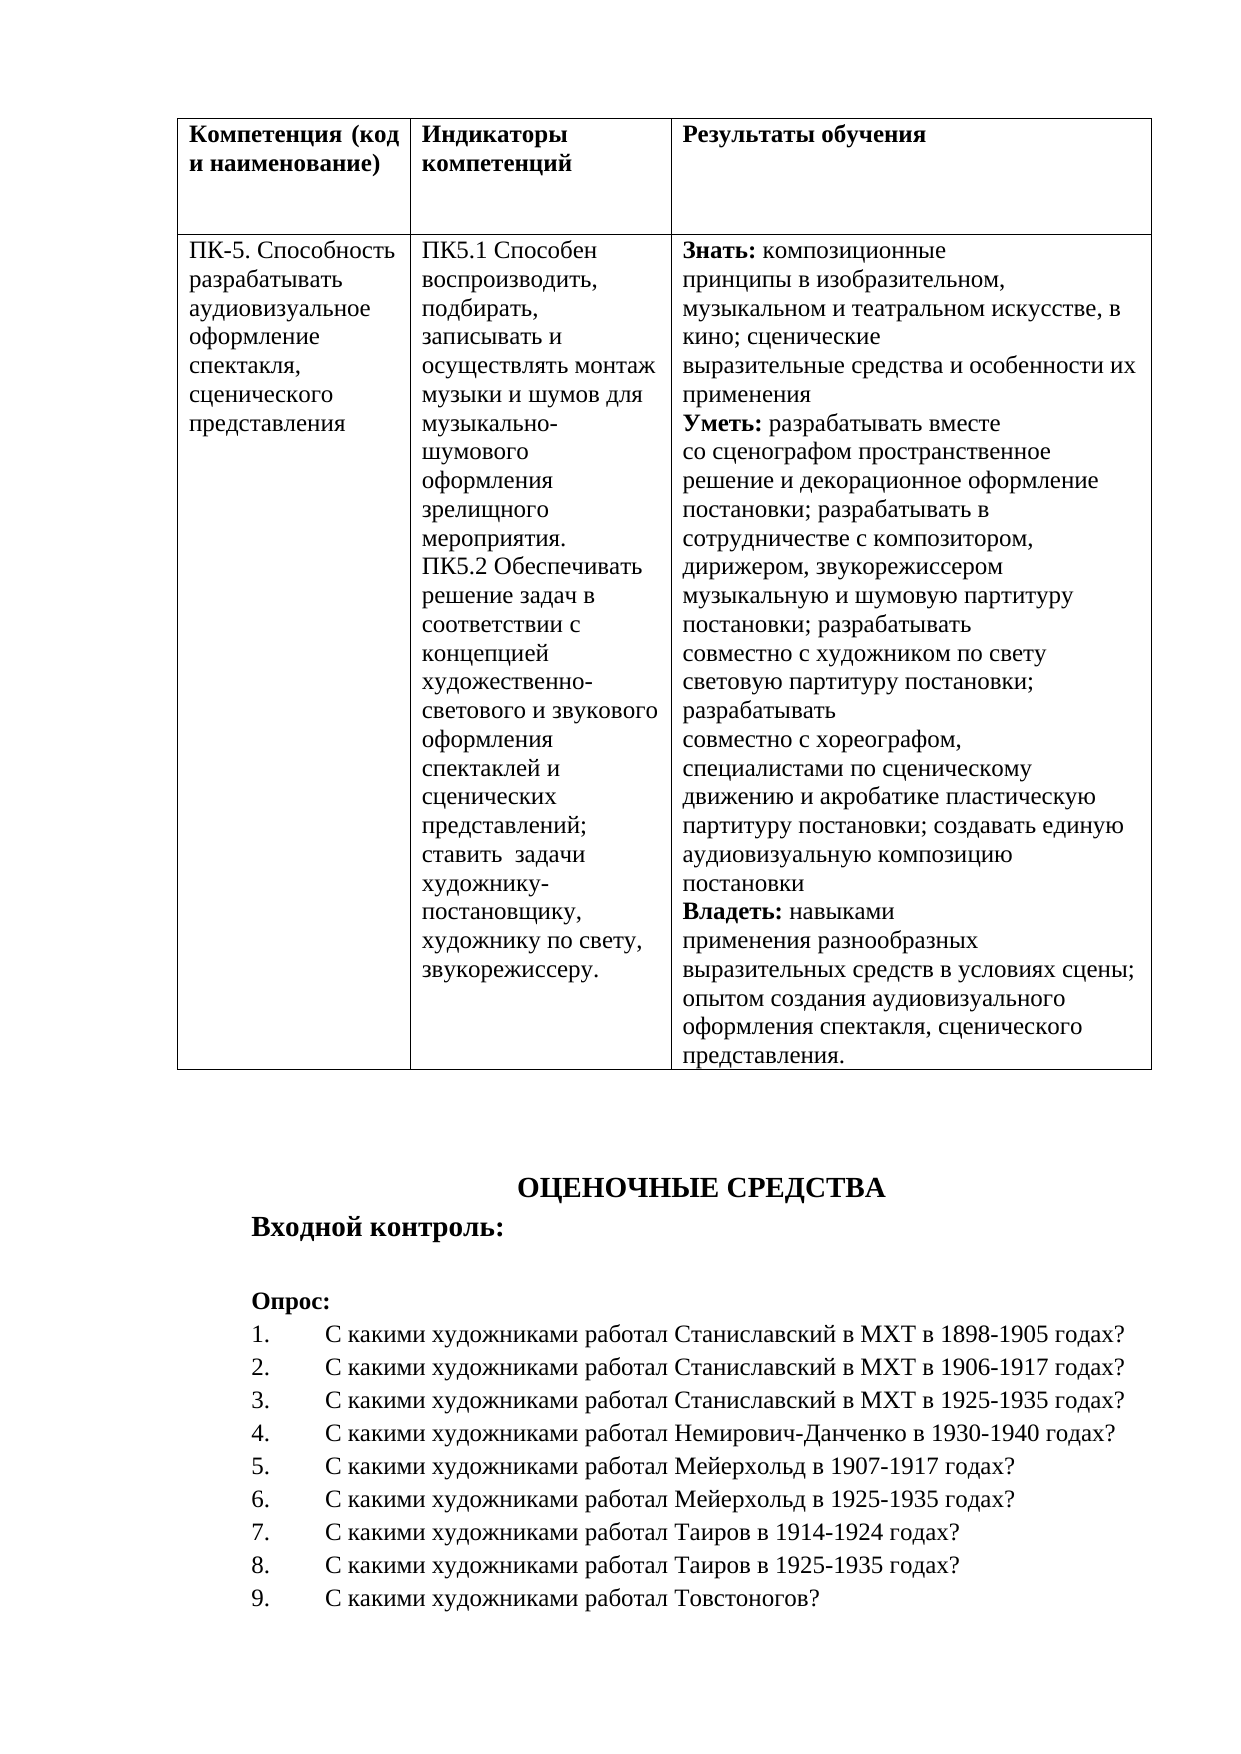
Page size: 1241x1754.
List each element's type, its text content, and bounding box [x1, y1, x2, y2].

list С какими художниками работал Немирович-Данченко в 1930-1940 годах? [177, 1418, 1152, 1447]
list С какими художниками работал Станиславский в МХТ в 1906-1917 годах? [177, 1352, 1152, 1381]
list С какими художниками работал Таиров в 1914-1924 годах? [177, 1517, 1152, 1546]
list С какими художниками работал Товстоногов? [177, 1583, 1152, 1612]
table_header Индикаторы компетенций [411, 119, 671, 234]
text Входной контроль: [177, 1209, 1152, 1242]
table_cell ПК-5. Способность разрабатывать аудиовизуальное оформление спектакля, сценического представления [178, 235, 410, 1069]
text ОЦЕНОЧНЫЕ СРЕДСТВА [177, 1170, 1152, 1204]
table_header Компетенция (код и наименование) [178, 119, 410, 234]
table_cell ПК5.1 Способен воспроизводить, подбирать, записывать и осуществлять монтаж музыки и шумов для музыкально-шумового оформления зрелищного мероприятия. ПК5.2 Обеспечивать решение задач в соответствии с концепцией художественно-светового и звукового оформления спектаклей и сценических представлений; ставить задачи художнику-постановщику, художнику по свету, звукорежиссеру. [411, 235, 671, 1069]
table_header Результаты обучения [672, 119, 1151, 234]
list С какими художниками работал Станиславский в МХТ в 1925-1935 годах? [177, 1385, 1152, 1413]
text Опрос: [177, 1286, 1152, 1314]
list С какими художниками работал Мейерхольд в 1907-1917 годах? [177, 1451, 1152, 1479]
list С какими художниками работал Таиров в 1925-1935 годах? [177, 1550, 1152, 1579]
list С какими художниками работал Станиславский в МХТ в 1898-1905 годах? [177, 1319, 1152, 1347]
table_cell Знать: композиционные принципы в изобразительном, музыкальном и театральном искусстве, в кино; сценические выразительные средства и особенности их применения Уметь: разрабатывать вместе со сценографом пространственное решение и декорационное оформление постановки; разрабатывать в сотрудничестве с композитором, дирижером, звукорежиссером музыкальную и шумовую партитуру постановки; разрабатывать совместно с художником по свету световую партитуру постановки; разрабатывать совместно с хореографом, специалистами по сценическому движению и акробатике пластическую партитуру постановки; создавать единую аудиовизуальную композицию постановки Владеть: навыками применения разнообразных выразительных средств в условиях сцены; опытом создания аудиовизуального оформления спектакля, сценического представления. [672, 235, 1151, 1069]
list С какими художниками работал Мейерхольд в 1925-1935 годах? [177, 1484, 1152, 1513]
